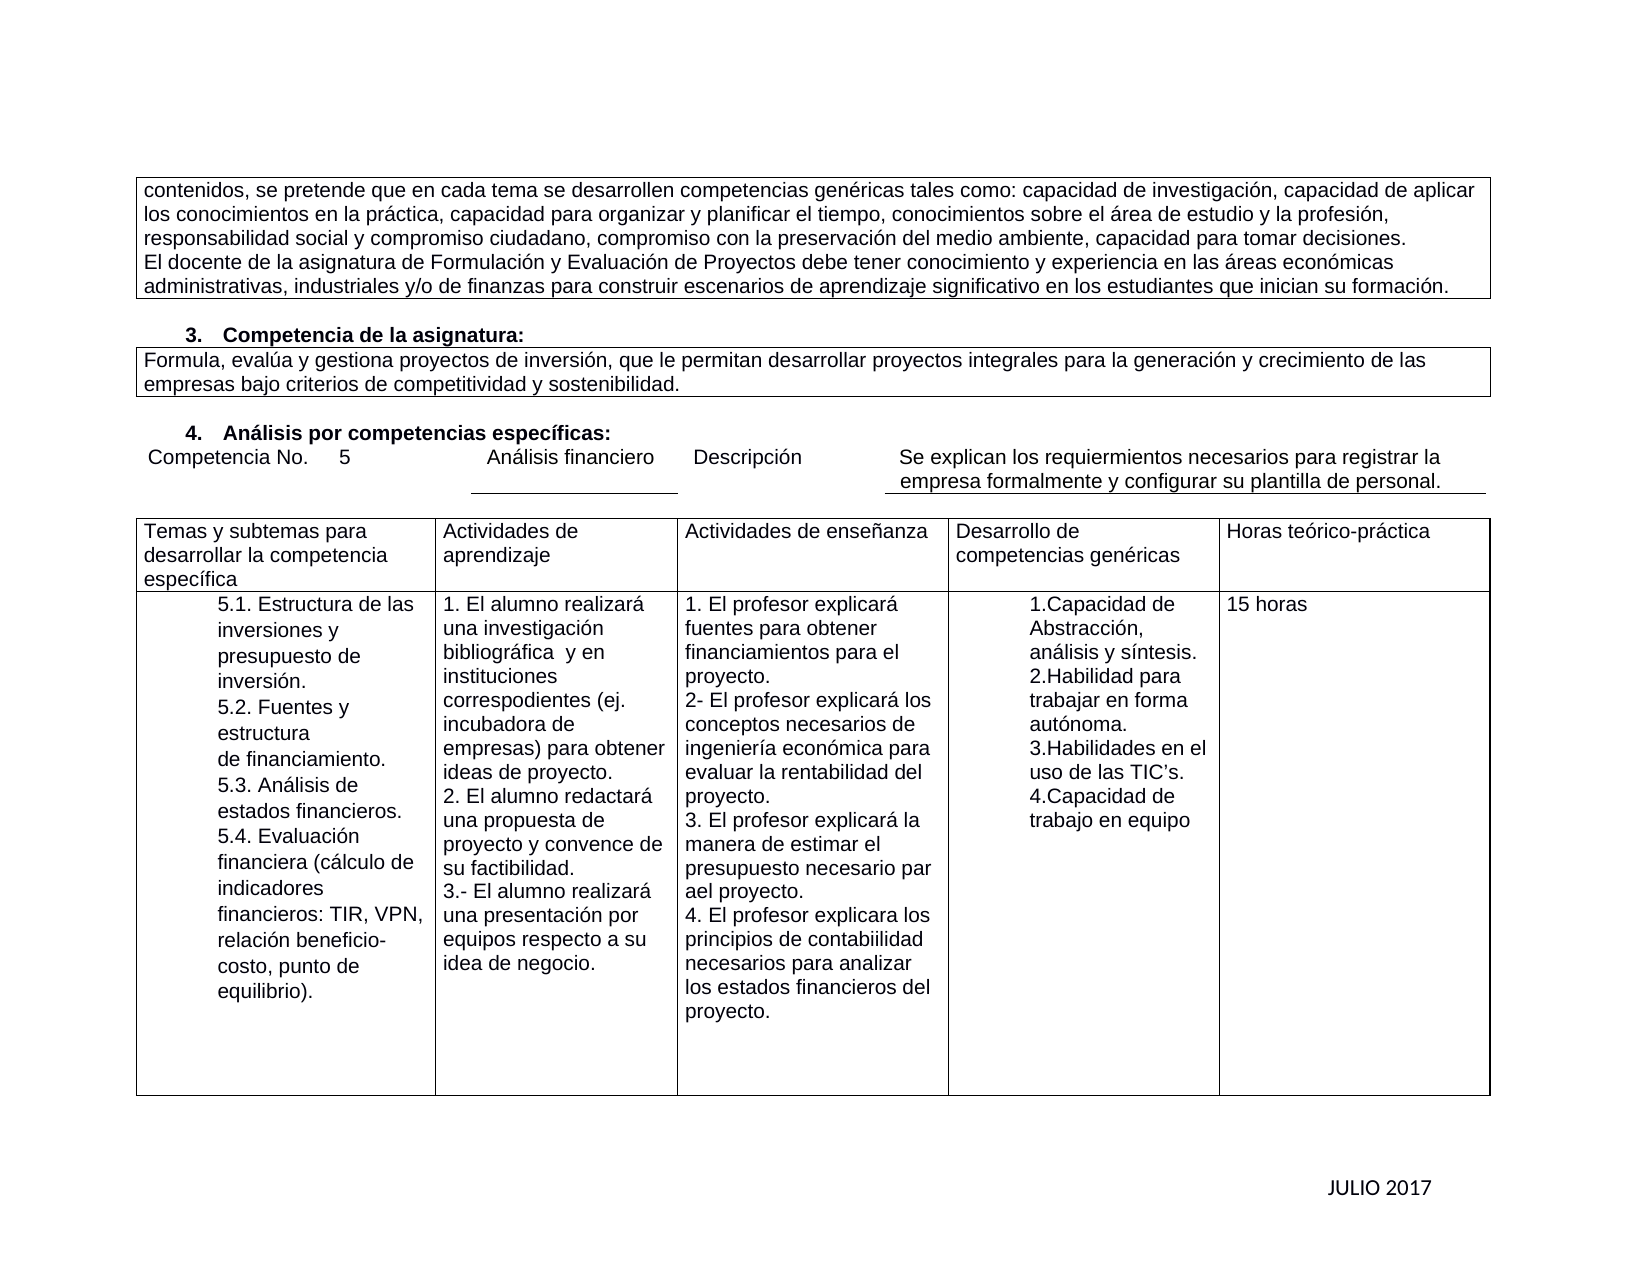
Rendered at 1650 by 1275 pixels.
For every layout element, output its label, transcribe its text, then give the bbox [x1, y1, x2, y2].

table_header Actividades de enseñanza [678, 519, 948, 591]
table_cell 5.1. Estructura de las inversiones y presupuesto de inversión. 5.2. Fuentes y estructura de financiamiento. 5.3. Análisis de estados financieros. 5.4. Evaluación financiera (cálculo de indicadores financieros: TIR, VPN, relación beneficio-costo, punto de equilibrio). [137, 592, 435, 1095]
list Competencia de la asignatura: [185, 323, 1502, 347]
table_header Formula, evalúa y gestiona proyectos de inversión, que le permitan desarrollar proyectos integrales para la generación y crecimiento de las empresas bajo criterios de competitividad y sostenibilidad. [137, 348, 1490, 396]
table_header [137, 178, 1490, 298]
table_header Se explican los requiermientos necesarios para registrar la empresa formalmente y configurar su plantilla de personal. [885, 445, 1486, 493]
table_header 5 [324, 445, 471, 493]
table_header Desarrollo de competencias genéricas [949, 519, 1219, 591]
table_cell 1.Capacidad de Abstracción, análisis y síntesis. 2.Habilidad para trabajar en forma autónoma. 3.Habilidades en el uso de las TIC’s. 4.Capacidad de trabajo en equipo [949, 592, 1219, 1095]
list Análisis por competencias específicas: [185, 421, 1502, 445]
table_cell 15 horas [1220, 592, 1489, 1095]
table_header Actividades de aprendizaje [436, 519, 677, 591]
table_header Descripción [678, 445, 884, 493]
table_cell 1. El alumno realizará una investigación bibliográfica y en instituciones correspodientes (ej. incubadora de empresas) para obtener ideas de proyecto. 2. El alumno redactará una propuesta de proyecto y convence de su factibilidad. 3.- El alumno realizará una presentación por equipos respecto a su idea de negocio. [436, 592, 677, 1095]
table_header Análisis financiero [471, 445, 678, 493]
table_header Temas y subtemas para desarrollar la competencia específica [137, 519, 435, 591]
table_cell 1. El profesor explicará fuentes para obtener financiamientos para el proyecto. 2- El profesor explicará los conceptos necesarios de ingeniería económica para evaluar la rentabilidad del proyecto. 3. El profesor explicará la manera de estimar el presupuesto necesario par ael proyecto. 4. El profesor explicara los principios de contabiilidad necesarios para analizar los estados financieros del proyecto. [678, 592, 948, 1095]
table_header Horas teórico-práctica [1220, 519, 1489, 591]
table_header Competencia No. [132, 445, 323, 493]
